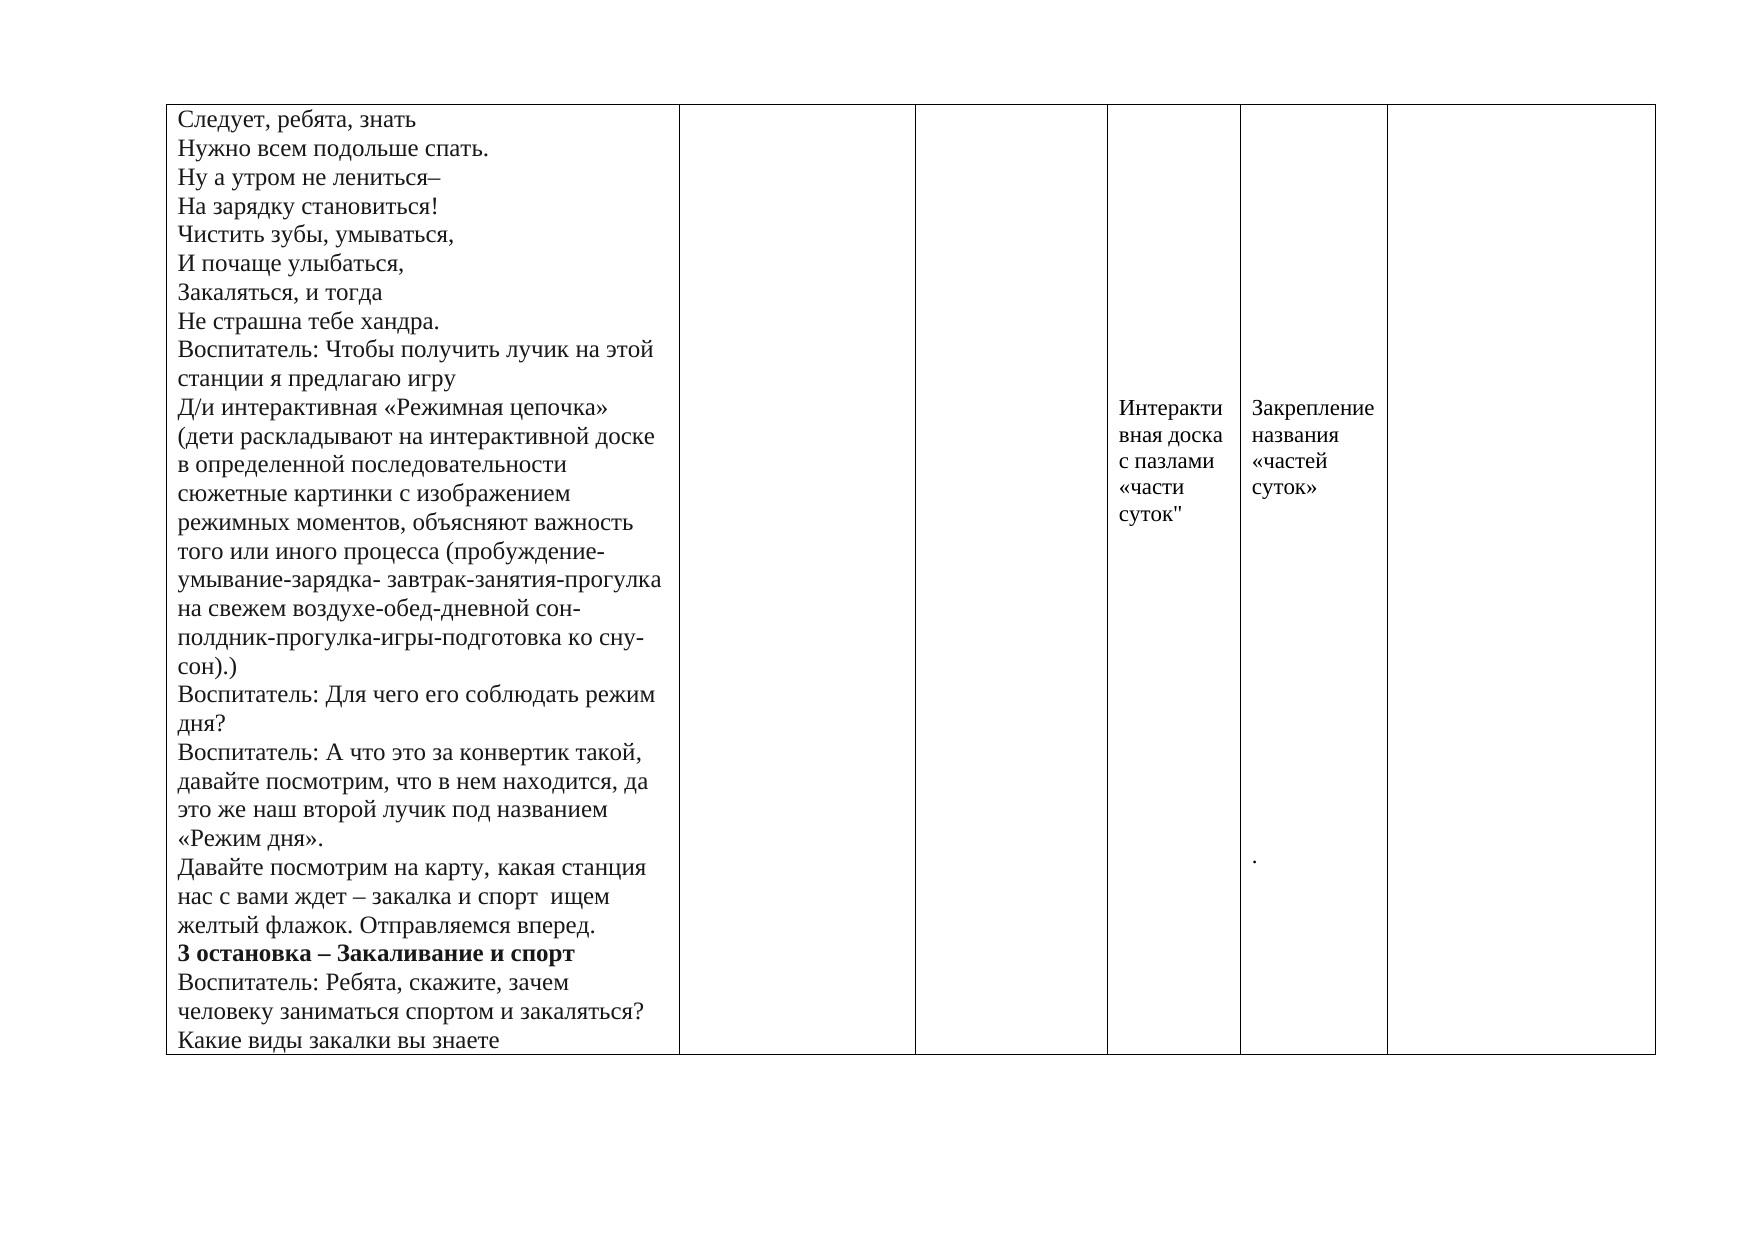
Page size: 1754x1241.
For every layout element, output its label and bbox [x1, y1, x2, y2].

table_cell [916, 105, 1107, 1053]
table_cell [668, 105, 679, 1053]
table_cell [1388, 105, 1655, 1053]
table_cell [1241, 105, 1387, 1053]
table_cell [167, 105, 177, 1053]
table_cell [1108, 105, 1240, 1053]
table_cell [680, 105, 915, 1053]
